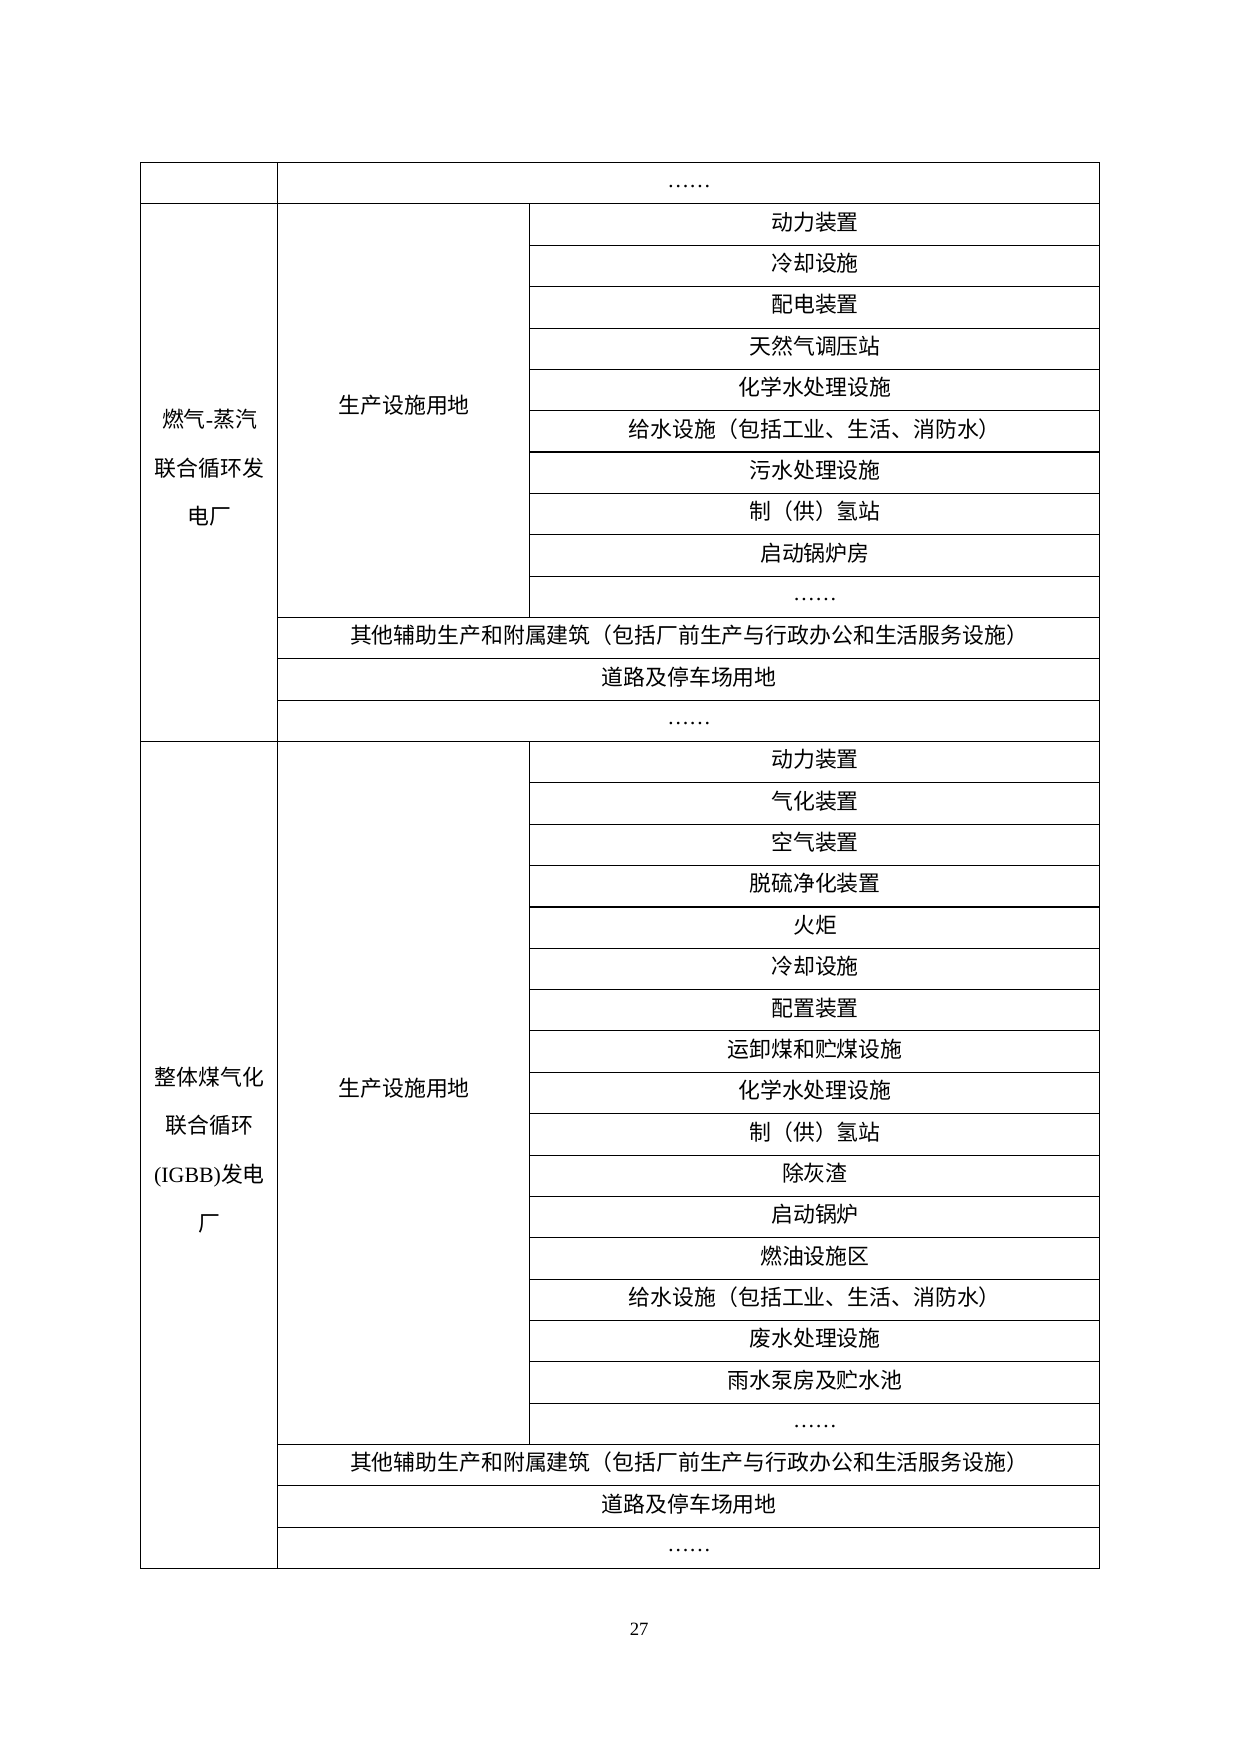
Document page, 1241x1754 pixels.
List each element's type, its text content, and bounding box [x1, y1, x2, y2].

table_cell 冷却设施 [530, 949, 1099, 989]
table_cell 整体煤气化联合循环(IGBB)发电厂 [141, 742, 277, 1568]
table_cell 脱硫净化装置 [530, 866, 1099, 906]
table_cell …… [278, 701, 1099, 741]
table_cell 气化装置 [530, 783, 1099, 824]
table_cell 道路及停车场用地 [278, 659, 1099, 699]
table_cell 制（供）氢站 [530, 494, 1099, 534]
table_cell 天然气调压站 [530, 329, 1099, 369]
table_cell …… [530, 1404, 1099, 1444]
table_cell 空气装置 [530, 825, 1099, 865]
table_cell 废水处理设施 [530, 1321, 1099, 1361]
table_cell 化学水处理设施 [530, 1073, 1099, 1113]
table_cell 配置装置 [530, 990, 1099, 1030]
table_cell 雨水泵房及贮水池 [530, 1362, 1099, 1403]
table_cell 配电装置 [530, 287, 1099, 327]
table_cell 制（供）氢站 [530, 1114, 1099, 1154]
table_cell 给水设施（包括工业、生活、消防水） [530, 1280, 1099, 1320]
table_cell …… [530, 577, 1099, 617]
table_cell 给水设施（包括工业、生活、消防水） [530, 411, 1099, 451]
table_cell 生产设施用地 [278, 742, 529, 1444]
table_cell 生产设施用地 [278, 204, 529, 617]
table_cell …… [278, 163, 1099, 203]
table_cell 动力装置 [530, 742, 1099, 782]
table_cell 冷却设施 [530, 246, 1099, 286]
table_cell 动力装置 [530, 204, 1099, 245]
table_cell 其他辅助生产和附属建筑（包括厂前生产与行政办公和生活服务设施） [278, 618, 1099, 658]
table_cell 启动锅炉 [530, 1197, 1099, 1237]
table_cell 除灰渣 [530, 1156, 1099, 1196]
table_cell 化学水处理设施 [530, 370, 1099, 410]
table_cell …… [278, 1528, 1099, 1568]
table_cell 道路及停车场用地 [278, 1486, 1099, 1527]
table_cell 污水处理设施 [530, 453, 1099, 493]
table_cell 启动锅炉房 [530, 535, 1099, 576]
table_cell 火炬 [530, 908, 1099, 948]
table_cell 燃油设施区 [530, 1238, 1099, 1278]
table_cell 其他辅助生产和附属建筑（包括厂前生产与行政办公和生活服务设施） [278, 1445, 1099, 1485]
table_cell 运卸煤和贮煤设施 [530, 1031, 1099, 1072]
table_cell 燃气-蒸汽联合循环发电厂 [141, 204, 277, 741]
